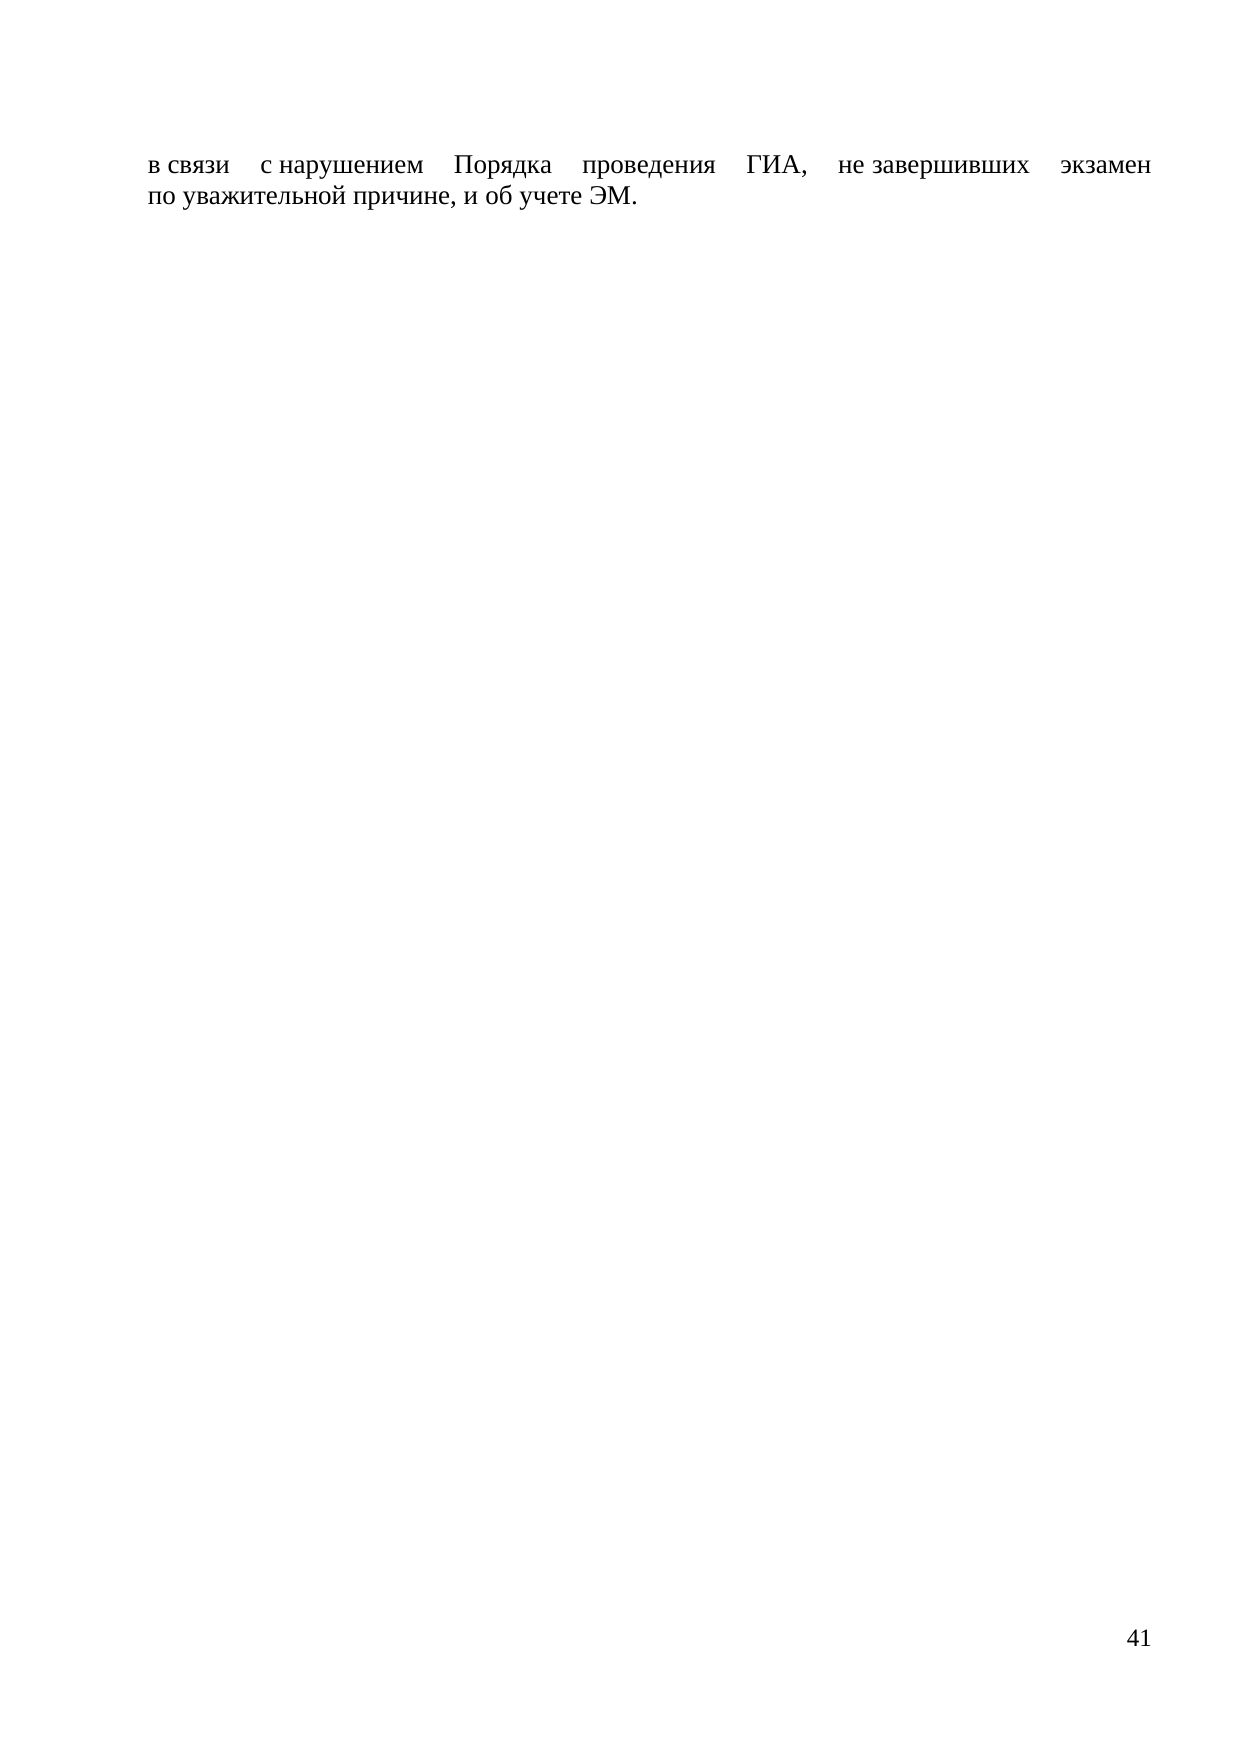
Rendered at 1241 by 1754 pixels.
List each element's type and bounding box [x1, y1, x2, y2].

list [148, 148, 1152, 210]
